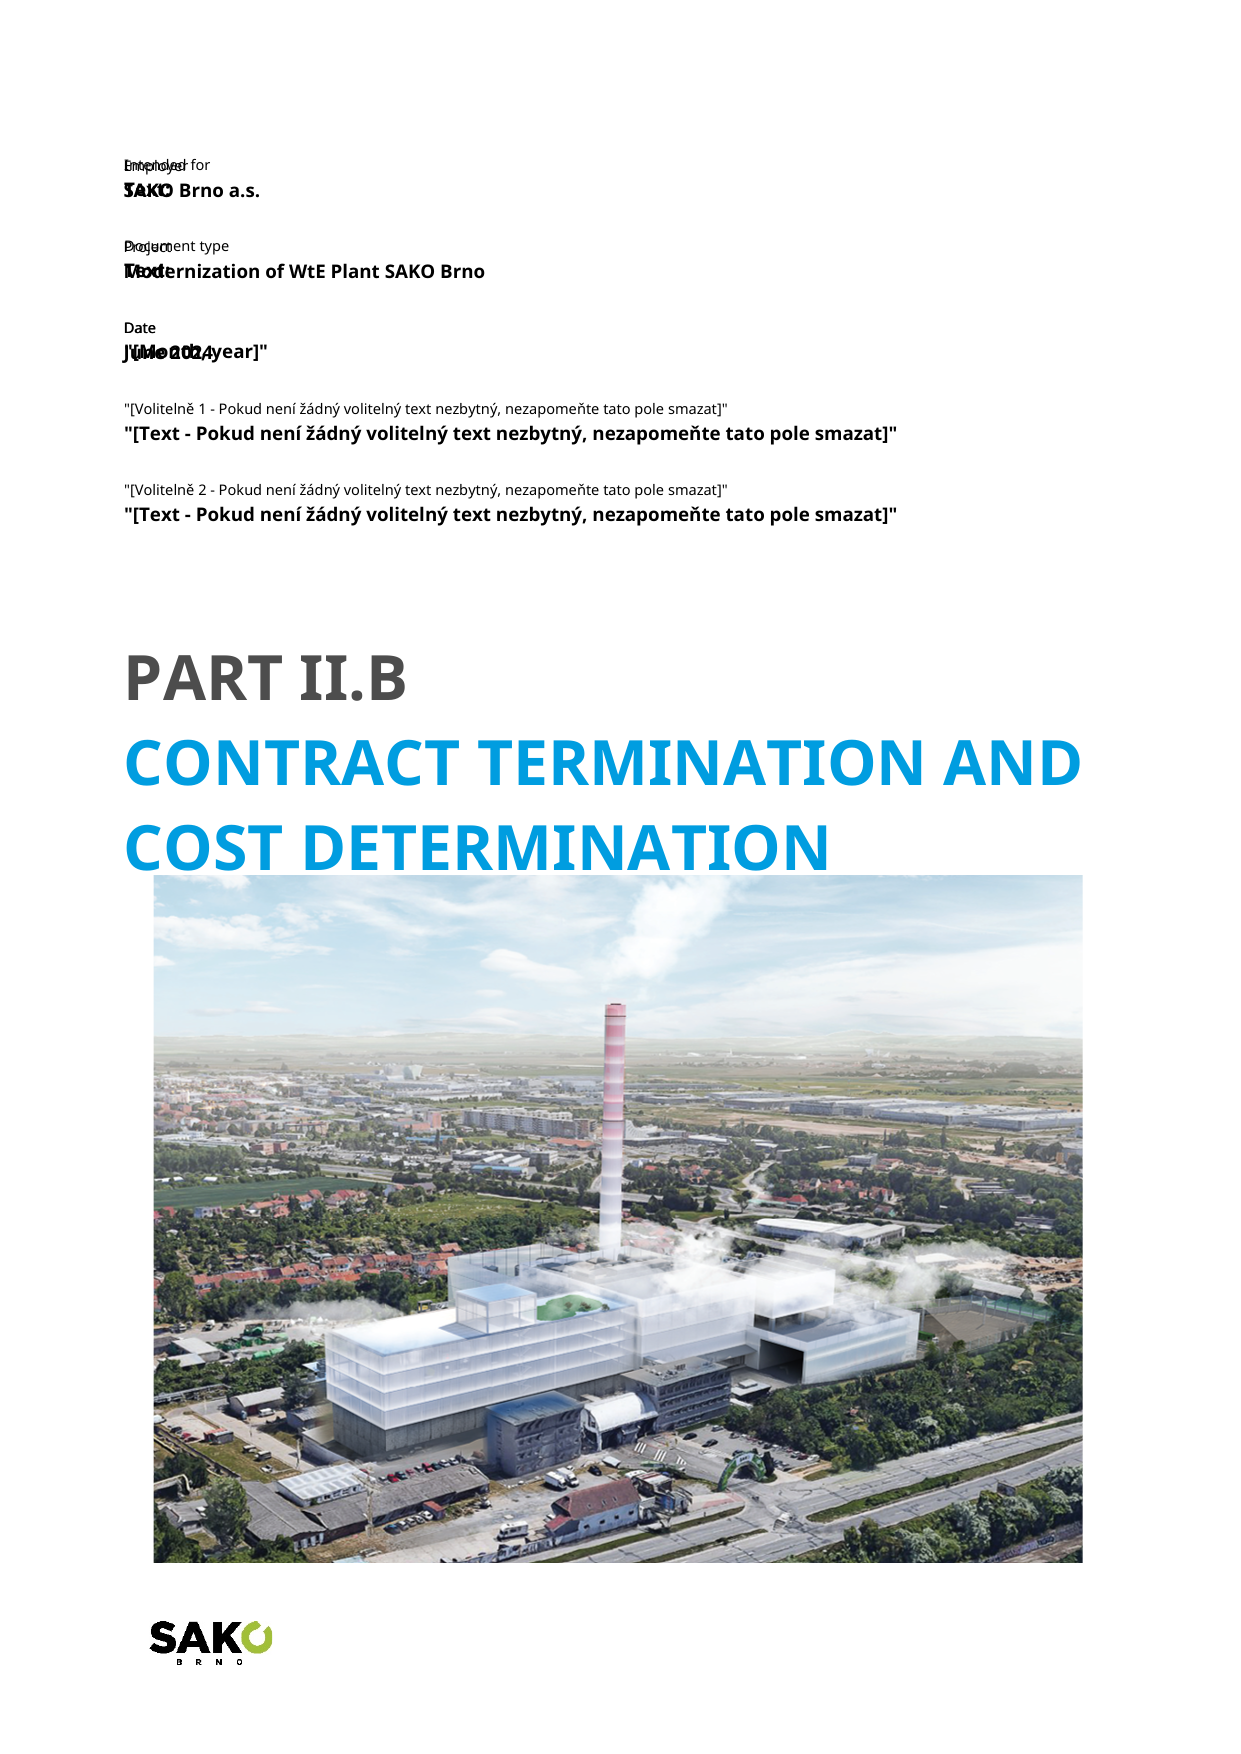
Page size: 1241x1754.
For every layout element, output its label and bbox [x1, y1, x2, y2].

picture [153, 875, 1083, 1563]
picture [149, 1621, 273, 1665]
